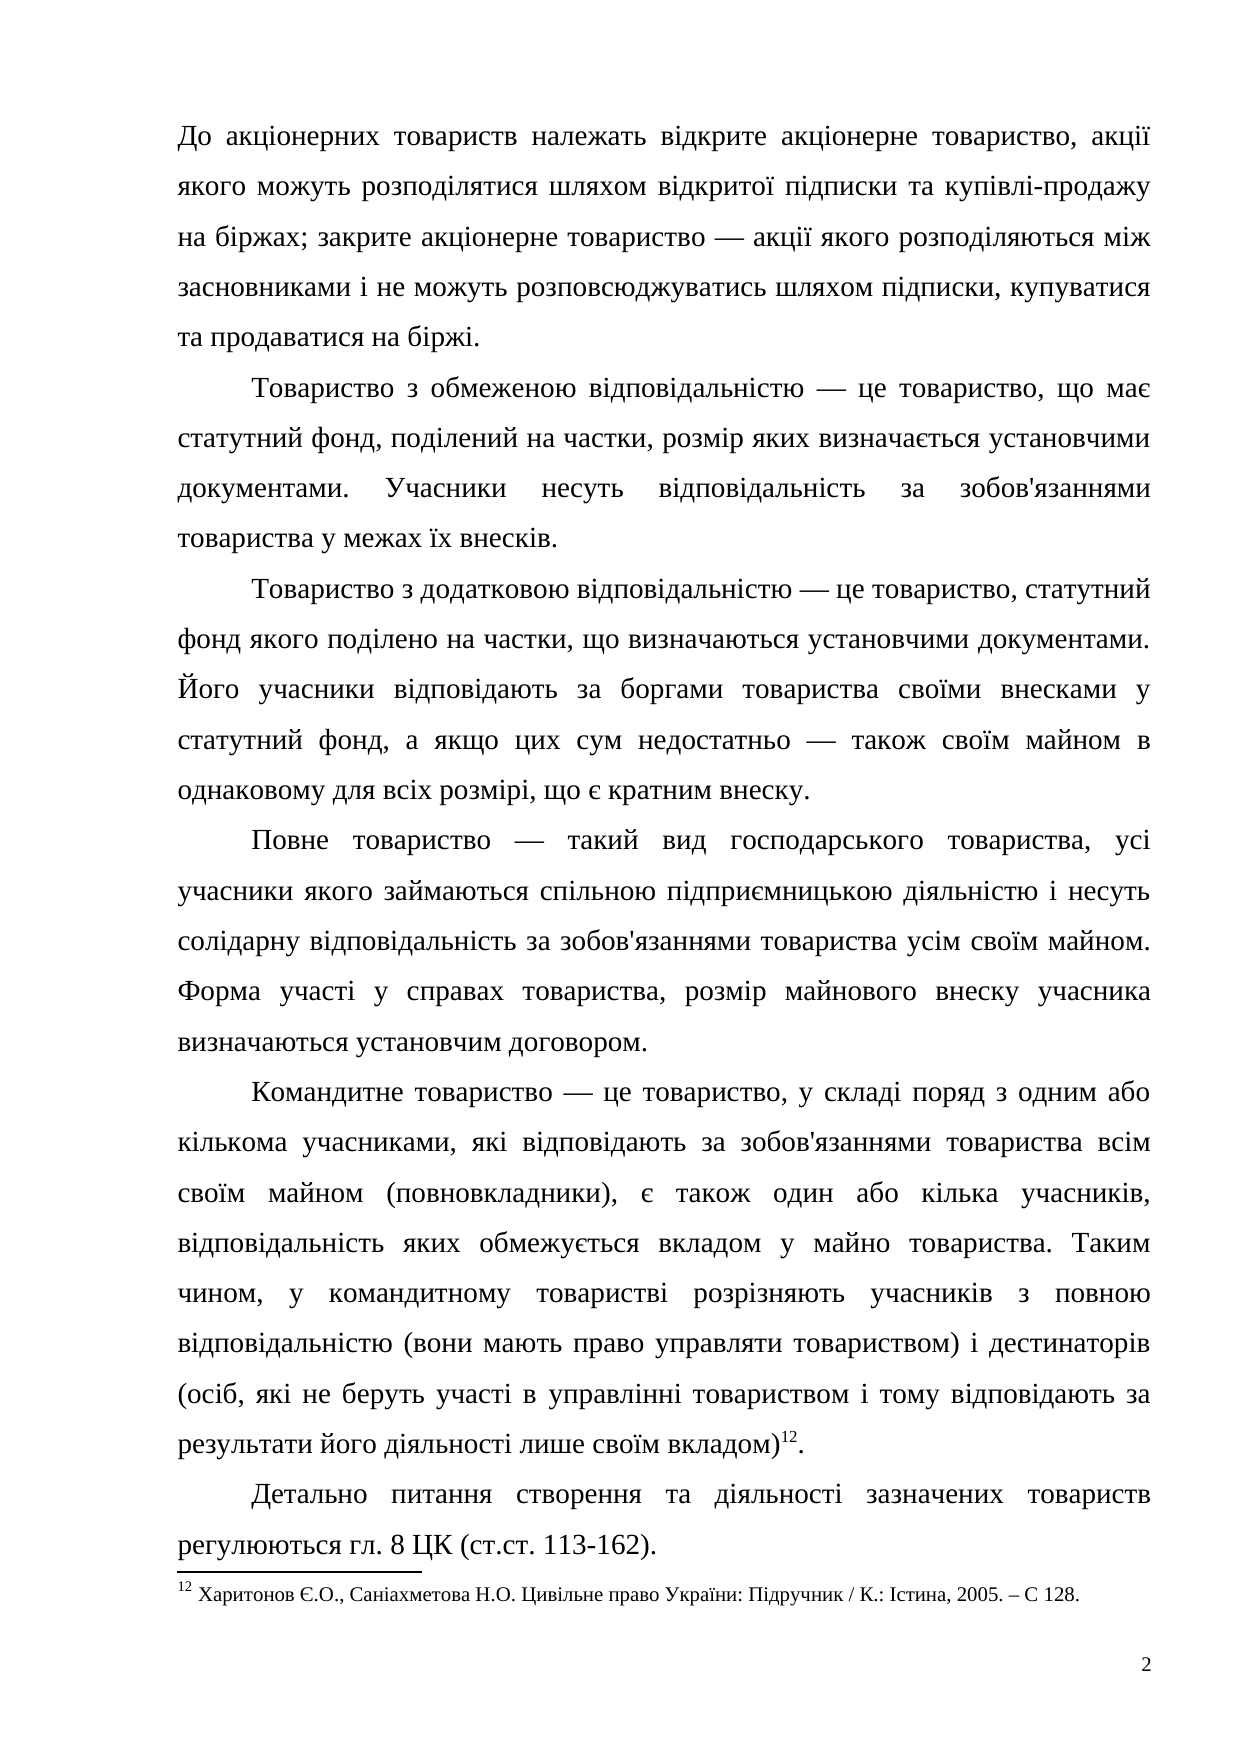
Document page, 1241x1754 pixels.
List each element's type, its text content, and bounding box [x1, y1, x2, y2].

text Командитне товариство — це товариство, у складі поряд з одним або кількома учасниками, які відповідають за зобов'язаннями товариства всім своїм майном (повновкладники), є також один або кілька учасників, відповідальність яких обмежується вкладом у майно товариства. Таким чином, у командитному товаристві розрізняють учасників з повною відповідальністю (вони мають право управляти товариством) і дестинаторів (осіб, які не беруть участі в управлінні товариством і тому відповідають за результати його діяльності лише своїм вкладом). [177, 1074, 1152, 1460]
text Детально питання створення та діяльності зазначених товариств регулюються гл. 8 ЦК (ст.ст. 113-162). [177, 1477, 1152, 1560]
text Товариство з додатковою відповідальністю — це товариство, статутний фонд якого поділено на частки, що визначаються установчими документами. Його учасники відповідають за боргами товариства своїми внесками у статутний фонд, а якщо цих сум недостатньо — також своїм майном в однаковому для всіх розмірі, що є кратним внеску. [177, 571, 1152, 806]
text Повне товариство — такий вид господарського товариства, усі учасники якого займаються спільною підприємницькою діяльністю і несуть солідарну відповідальність за зобов'язаннями товариства усім своїм майном. Форма участі у справах товариства, розмір майнового внеску учасника визначаються установчим договором. [177, 822, 1152, 1057]
text Товариство з обмеженою відповідальністю — це товариство, що має статутний фонд, поділений на частки, розмір яких визначається установчими документами. Учасники несуть відповідальність за зобов'язаннями товариства у межах їх внесків. [177, 370, 1152, 554]
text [177, 118, 1152, 353]
